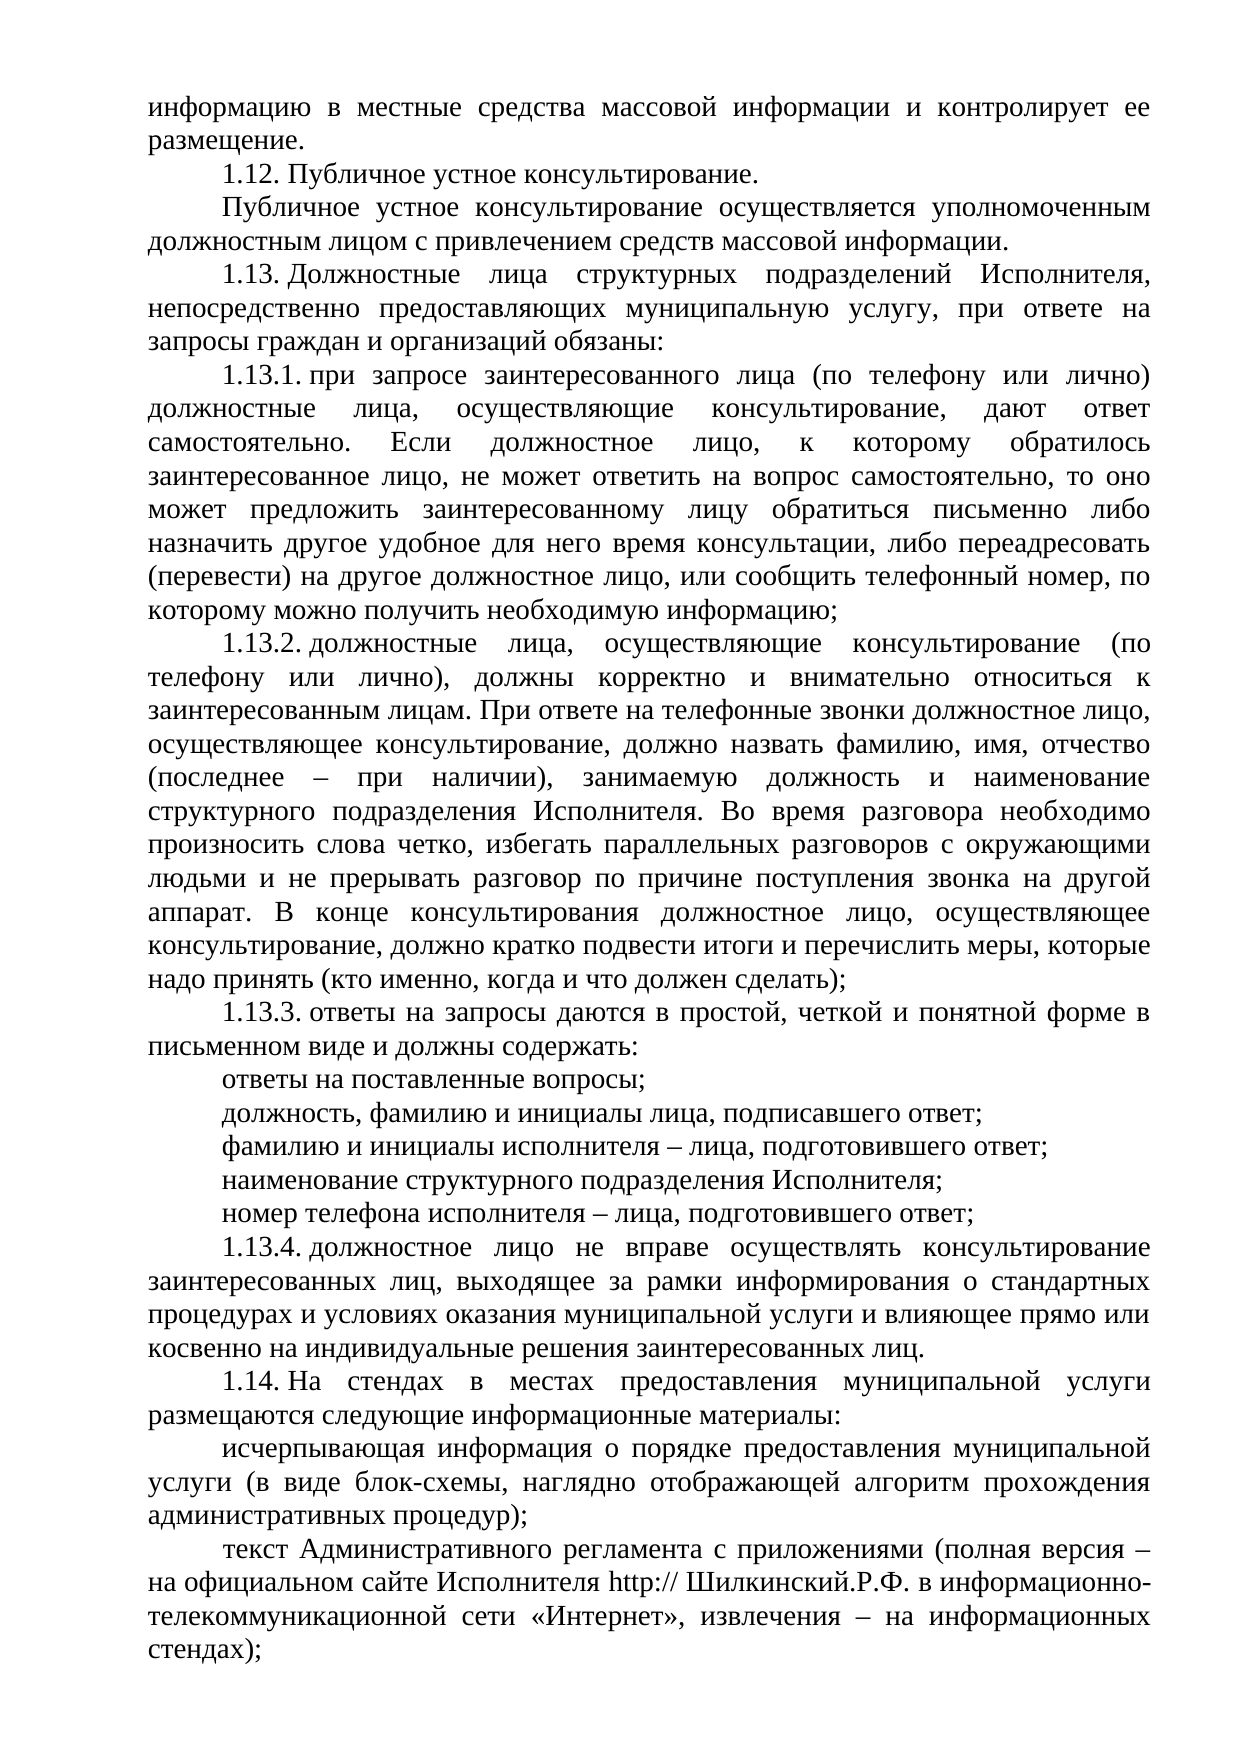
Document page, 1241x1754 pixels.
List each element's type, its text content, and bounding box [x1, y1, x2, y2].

text фамилию и инициалы исполнителя – лица, подготовившего ответ; [148, 1128, 1152, 1162]
text 1.13.4. должностное лицо не вправе осуществлять консультирование заинтересованных лиц, выходящее за рамки информирования о стандартных процедурах и условиях оказания муниципальной услуги и влияющее прямо или косвенно на индивидуальные решения заинтересованных лиц. [148, 1229, 1152, 1363]
text 1.13.1. при запросе заинтересованного лица (по телефону или лично) должностные лица, осуществляющие консультирование, дают ответ самостоятельно. Если должностное лицо, к которому обратилось заинтересованное лицо, не может ответить на вопрос самостоятельно, то оно может предложить заинтересованному лицу обратиться письменно либо назначить другое удобное для него время консультации, либо переадресовать (перевести) на другое должностное лицо, или сообщить телефонный номер, по которому можно получить необходимую информацию; [148, 357, 1152, 625]
text наименование структурного подразделения Исполнителя; [148, 1162, 1152, 1196]
text ответы на поставленные вопросы; [148, 1061, 1152, 1095]
text Публичное устное консультирование осуществляется уполномоченным должностным лицом с привлечением средств массовой информации. [148, 189, 1152, 256]
text 1.13.2. должностные лица, осуществляющие консультирование (по телефону или лично), должны корректно и внимательно относиться к заинтересованным лицам. При ответе на телефонные звонки должностное лицо, осуществляющее консультирование, должно назвать фамилию, имя, отчество (последнее – при наличии), занимаемую должность и наименование структурного подразделения Исполнителя. Во время разговора необходимо произносить слова четко, избегать параллельных разговоров с окружающими людьми и не прерывать разговор по причине поступления звонка на другой аппарат. В конце консультирования должностное лицо, осуществляющее консультирование, должно кратко подвести итоги и перечислить меры, которые надо принять (кто именно, когда и что должен сделать); [148, 625, 1152, 994]
text текст Административного регламента с приложениями (полная версия – на официальном сайте Исполнителя http:// Шилкинский.Р.Ф. в информационно-телекоммуникационной сети «Интернет», извлечения – на информационных стендах); [148, 1531, 1152, 1665]
text номер телефона исполнителя – лица, подготовившего ответ; [148, 1196, 1152, 1229]
text исчерпывающая информация о порядке предоставления муниципальной услуги (в виде блок-схемы, наглядно отображающей алгоритм прохождения административных процедур); [148, 1430, 1152, 1531]
text должность, фамилию и инициалы лица, подписавшего ответ; [148, 1095, 1152, 1128]
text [148, 89, 1152, 156]
text 1.13. Должностные лица структурных подразделений Исполнителя, непосредственно предоставляющих муниципальную услугу, при ответе на запросы граждан и организаций обязаны: [148, 256, 1152, 357]
text 1.14. На стендах в местах предоставления муниципальной услуги размещаются следующие информационные материалы: [148, 1363, 1152, 1430]
text 1.13.3. ответы на запросы даются в простой, четкой и понятной форме в письменном виде и должны содержать: [148, 994, 1152, 1061]
text 1.12. Публичное устное консультирование. [148, 156, 1152, 189]
